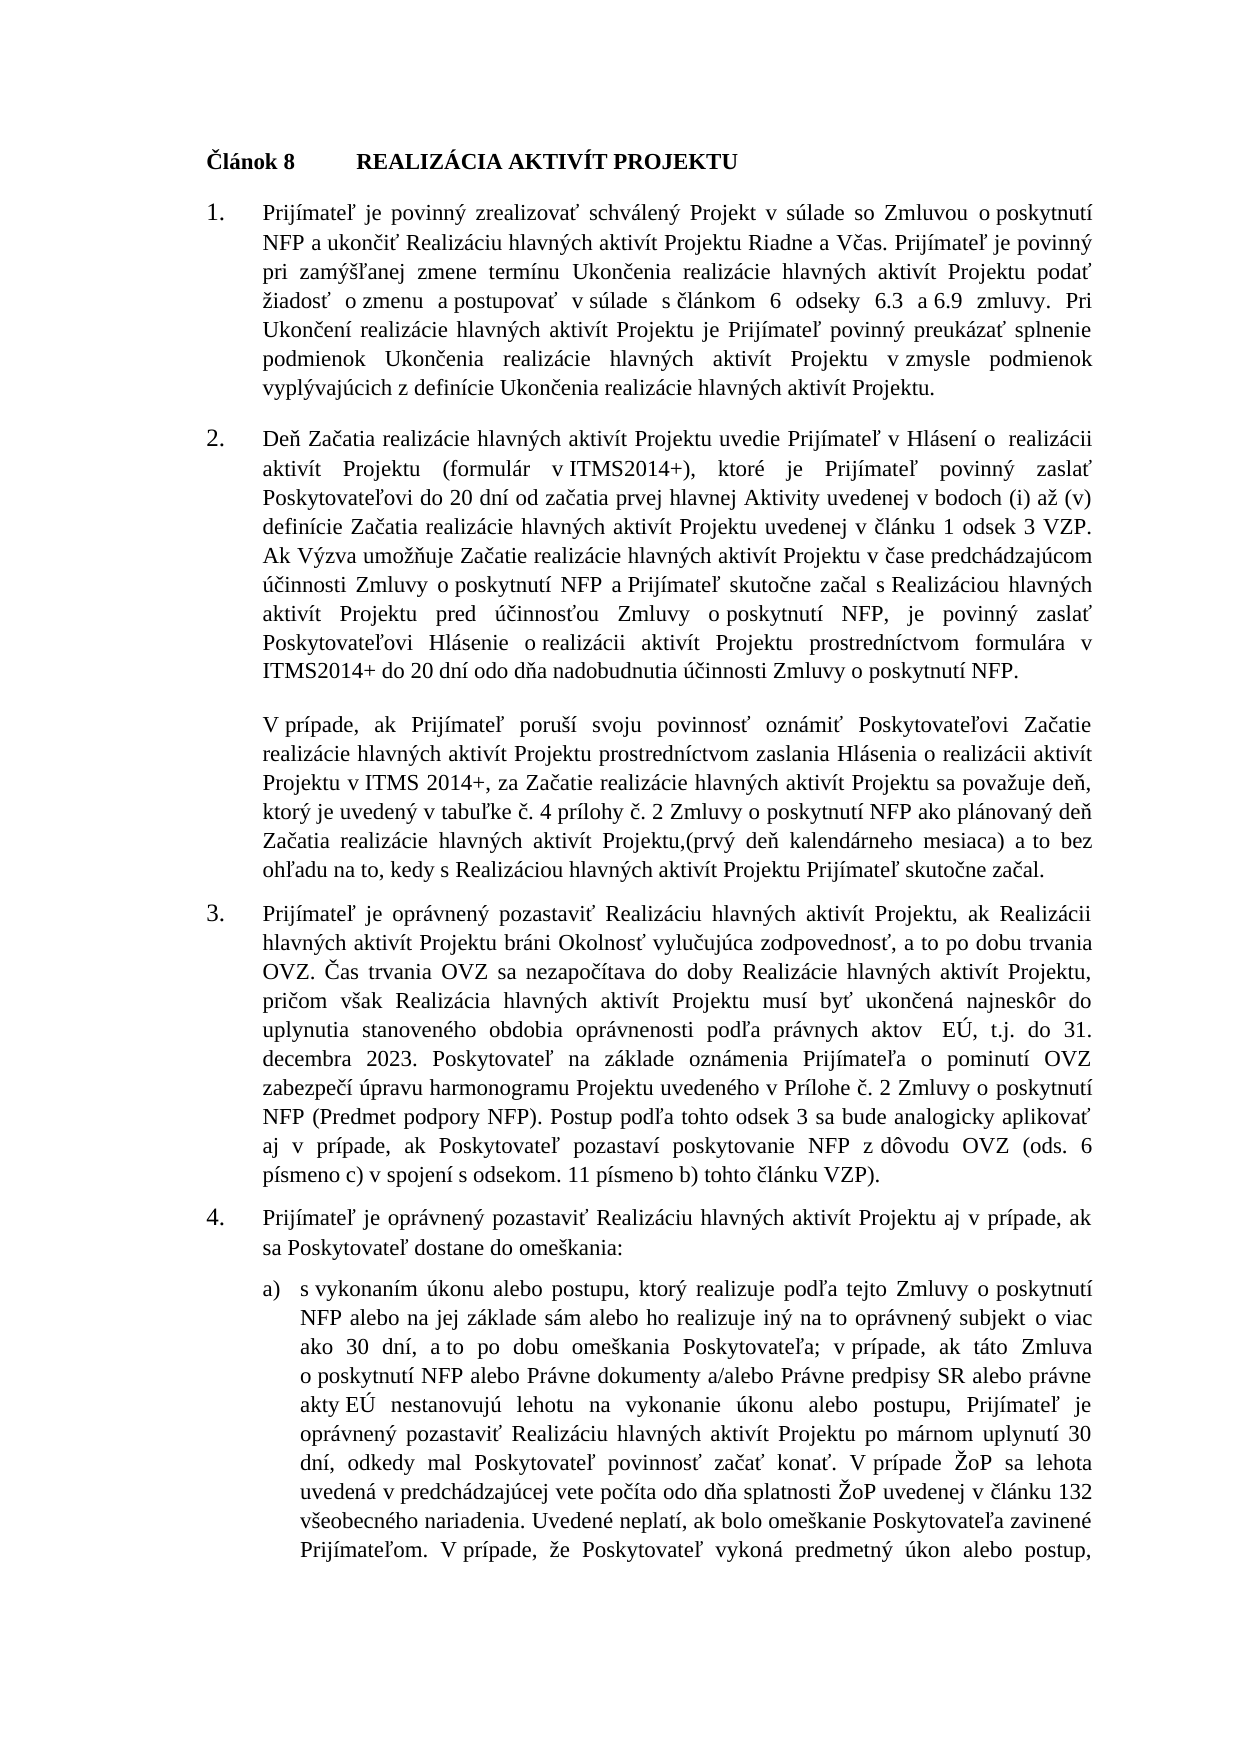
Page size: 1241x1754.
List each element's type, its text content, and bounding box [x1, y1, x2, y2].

list Deň Začatia realizácie hlavných aktivít Projektu uvedie Prijímateľ v Hlásení o realizácii aktivít Projektu (formulár v ITMS2014+), ktoré je Prijímateľ povinný zaslať Poskytovateľovi do 20 dní od začatia prvej hlavnej Aktivity uvedenej v bodoch (i) až (v) definície Začatia realizácie hlavných aktivít Projektu uvedenej v článku 1 odsek 3 VZP. Ak Výzva umožňuje Začatie realizácie hlavných aktivít Projektu v čase predchádzajúcom účinnosti Zmluvy o poskytnutí NFP a Prijímateľ skutočne začal s Realizáciou hlavných aktivít Projektu pred účinnosťou Zmluvy o poskytnutí NFP, je povinný zaslať Poskytovateľovi Hlásenie o realizácii aktivít Projektu prostredníctvom formulára v ITMS2014+ do 20 dní odo dňa nadobudnutia účinnosti Zmluvy o poskytnutí NFP. [206, 423, 1092, 684]
list Prijímateľ je oprávnený pozastaviť Realizáciu hlavných aktivít Projektu, ak Realizácii hlavných aktivít Projektu bráni Okolnosť vylučujúca zodpovednosť, a to po dobu trvania OVZ. Čas trvania OVZ sa nezapočítava do doby Realizácie hlavných aktivít Projektu, pričom však Realizácia hlavných aktivít Projektu musí byť ukončená najneskôr do uplynutia stanoveného obdobia oprávnenosti podľa právnych aktov EÚ, t.j. do 31. decembra 2023. Poskytovateľ na základe oznámenia Prijímateľa o pominutí OVZ zabezpečí úpravu harmonogramu Projektu uvedeného v Prílohe č. 2 Zmluvy o poskytnutí NFP (Predmet podpory NFP). Postup podľa tohto odsek 3 sa bude analogicky aplikovať aj v prípade, ak Poskytovateľ pozastaví poskytovanie NFP z dôvodu OVZ (ods. 6 písmeno c) v spojení s odsekom. 11 písmeno b) tohto článku VZP). [206, 898, 1092, 1187]
list Prijímateľ je oprávnený pozastaviť Realizáciu hlavných aktivít Projektu aj v prípade, ak sa Poskytovateľ dostane do omeškania: [206, 1202, 1092, 1260]
subtitle Článok 8 REALIZÁCIA AKTIVÍT PROJEKTU [206, 148, 1092, 174]
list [262, 1275, 1092, 1562]
list Prijímateľ je povinný zrealizovať schválený Projekt v súlade so Zmluvou o poskytnutí NFP a ukončiť Realizáciu hlavných aktivít Projektu Riadne a Včas. Prijímateľ je povinný pri zamýšľanej zmene termínu Ukončenia realizácie hlavných aktivít Projektu podať žiadosť o zmenu a postupovať v súlade s článkom 6 odseky 6.3 a 6.9 zmluvy. Pri Ukončení realizácie hlavných aktivít Projektu je Prijímateľ povinný preukázať splnenie podmienok Ukončenia realizácie hlavných aktivít Projektu v zmysle podmienok vyplývajúcich z definície Ukončenia realizácie hlavných aktivít Projektu. [206, 197, 1092, 400]
list V prípade, ak Prijímateľ poruší svoju povinnosť oznámiť Poskytovateľovi Začatie realizácie hlavných aktivít Projektu prostredníctvom zaslania Hlásenia o realizácii aktivít Projektu v ITMS 2014+, za Začatie realizácie hlavných aktivít Projektu sa považuje deň, ktorý je uvedený v tabuľke č. 4 prílohy č. 2 Zmluvy o poskytnutí NFP ako plánovaný deň Začatia realizácie hlavných aktivít Projektu,(prvý deň kalendárneho mesiaca) a to bez ohľadu na to, kedy s Realizáciou hlavných aktivít Projektu Prijímateľ skutočne začal. [262, 711, 1092, 883]
